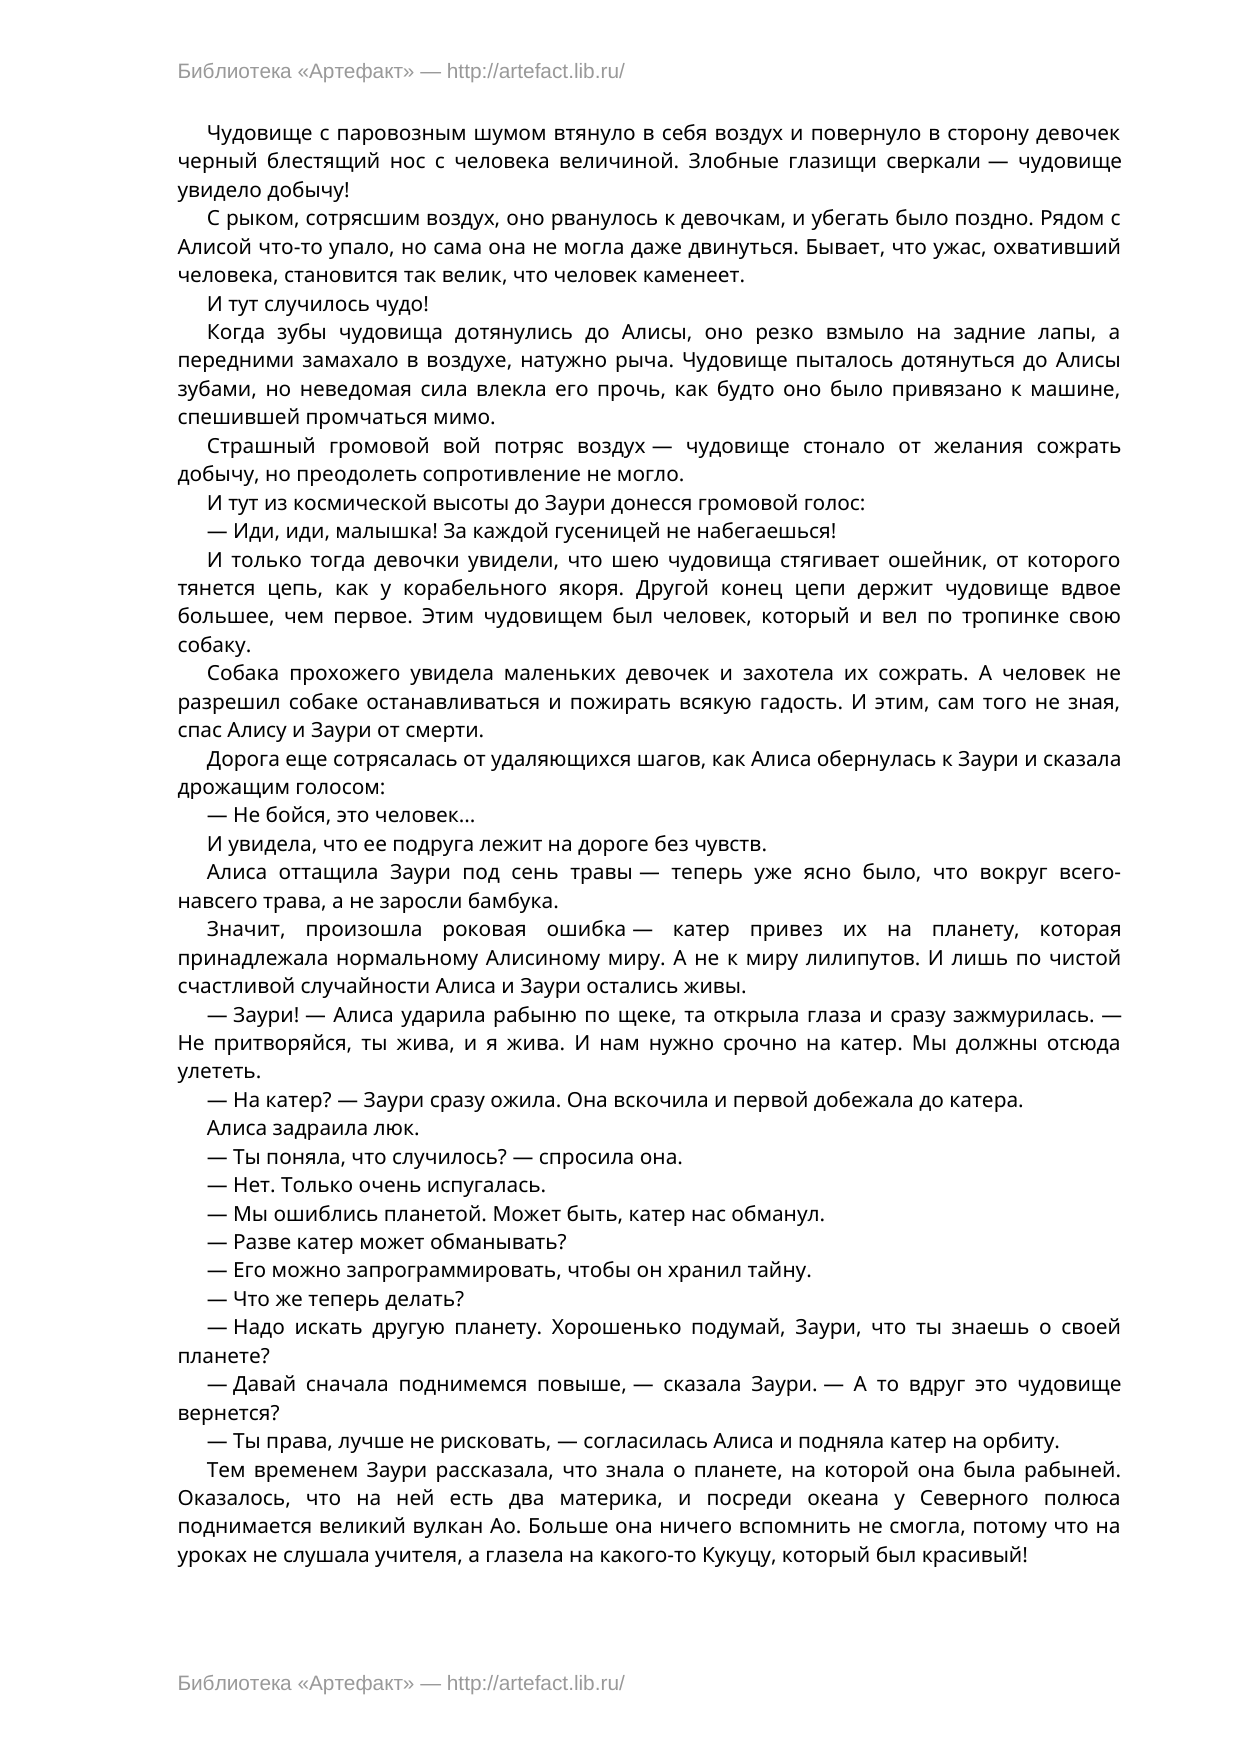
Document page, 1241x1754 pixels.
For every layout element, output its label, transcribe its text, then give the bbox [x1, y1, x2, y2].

text И увидела, что ее подруга лежит на дороге без чувств. [177, 829, 1122, 857]
text — Мы ошиблись планетой. Может быть, катер нас обманул. [177, 1199, 1122, 1227]
text И тут из космической высоты до Заури донесся громовой голос: [177, 488, 1122, 516]
text Чудовище с паровозным шумом втянуло в себя воздух и повернуло в сторону девочек черный блестящий нос с человека величиной. Злобные глазищи сверкали — чудовище увидело добычу! [177, 118, 1122, 203]
text — Ты поняла, что случилось? — спросила она. [177, 1142, 1122, 1170]
text С рыком, сотрясшим воздух, оно рванулось к девочкам, и убегать было поздно. Рядом с Алисой что-то упало, но сама она не могла даже двинуться. Бывает, что ужас, охвативший человека, становится так велик, что человек каменеет. [177, 203, 1122, 289]
text Алиса задраила люк. [177, 1113, 1122, 1142]
text — Нет. Только очень испугалась. [177, 1170, 1122, 1199]
text — На катер? — Заури сразу ожила. Она вскочила и первой добежала до катера. [177, 1085, 1122, 1113]
text — Не бойся, это человек... [177, 801, 1122, 829]
text И тут случилось чудо! [177, 289, 1122, 317]
text Значит, произошла роковая ошибка — катер привез их на планету, которая принадлежала нормальному Алисиному миру. А не к миру лилипутов. И лишь по чистой счастливой случайности Алиса и Заури остались живы. [177, 914, 1122, 1000]
text Страшный громовой вой потряс воздух — чудовище стонало от желания сожрать добычу, но преодолеть сопротивление не могло. [177, 431, 1122, 488]
text Дорога еще сотрясалась от удаляющихся шагов, как Алиса обернулась к Заури и сказала дрожащим голосом: [177, 744, 1122, 801]
text — Ты права, лучше не рисковать, — согласилась Алиса и подняла катер на орбиту. [177, 1426, 1122, 1455]
text Когда зубы чудовища дотянулись до Алисы, оно резко взмыло на задние лапы, а передними замахало в воздухе, натужно рыча. Чудовище пыталось дотянуться до Алисы зубами, но неведомая сила влекла его прочь, как будто оно было привязано к машине, спешившей промчаться мимо. [177, 317, 1122, 431]
text Собака прохожего увидела маленьких девочек и захотела их сожрать. А человек не разрешил собаке останавливаться и пожирать всякую гадость. И этим, сам того не зная, спас Алису и Заури от смерти. [177, 658, 1122, 744]
text — Заури! — Алиса ударила рабыню по щеке, та открыла глаза и сразу зажмурилась. — Не притворяйся, ты жива, и я жива. И нам нужно срочно на катер. Мы должны отсюда улететь. [177, 1000, 1122, 1085]
text — Иди, иди, малышка! За каждой гусеницей не набегаешься! [177, 516, 1122, 545]
text — Его можно запрограммировать, чтобы он хранил тайну. [177, 1256, 1122, 1284]
text — Надо искать другую планету. Хорошенько подумай, Заури, что ты знаешь о своей планете? [177, 1312, 1122, 1369]
text — Что же теперь делать? [177, 1284, 1122, 1312]
text — Давай сначала поднимемся повыше, — сказала Заури. — А то вдруг это чудовище вернется? [177, 1369, 1122, 1426]
text Алиса оттащила Заури под сень травы — теперь уже ясно было, что вокруг всего-навсего трава, а не заросли бамбука. [177, 857, 1122, 914]
text И только тогда девочки увидели, что шею чудовища стягивает ошейник, от которого тянется цепь, как у корабельного якоря. Другой конец цепи держит чудовище вдвое большее, чем первое. Этим чудовищем был человек, который и вел по тропинке свою собаку. [177, 545, 1122, 658]
text Тем временем Заури рассказала, что знала о планете, на которой она была рабыней. Оказалось, что на ней есть два материка, и посреди океана у Северного полюса поднимается великий вулкан Ао. Больше она ничего вспомнить не смогла, потому что на уроках не слушала учителя, а глазела на какого-то Кукуцу, который был красивый! [177, 1455, 1122, 1568]
text — Разве катер может обманывать? [177, 1227, 1122, 1256]
